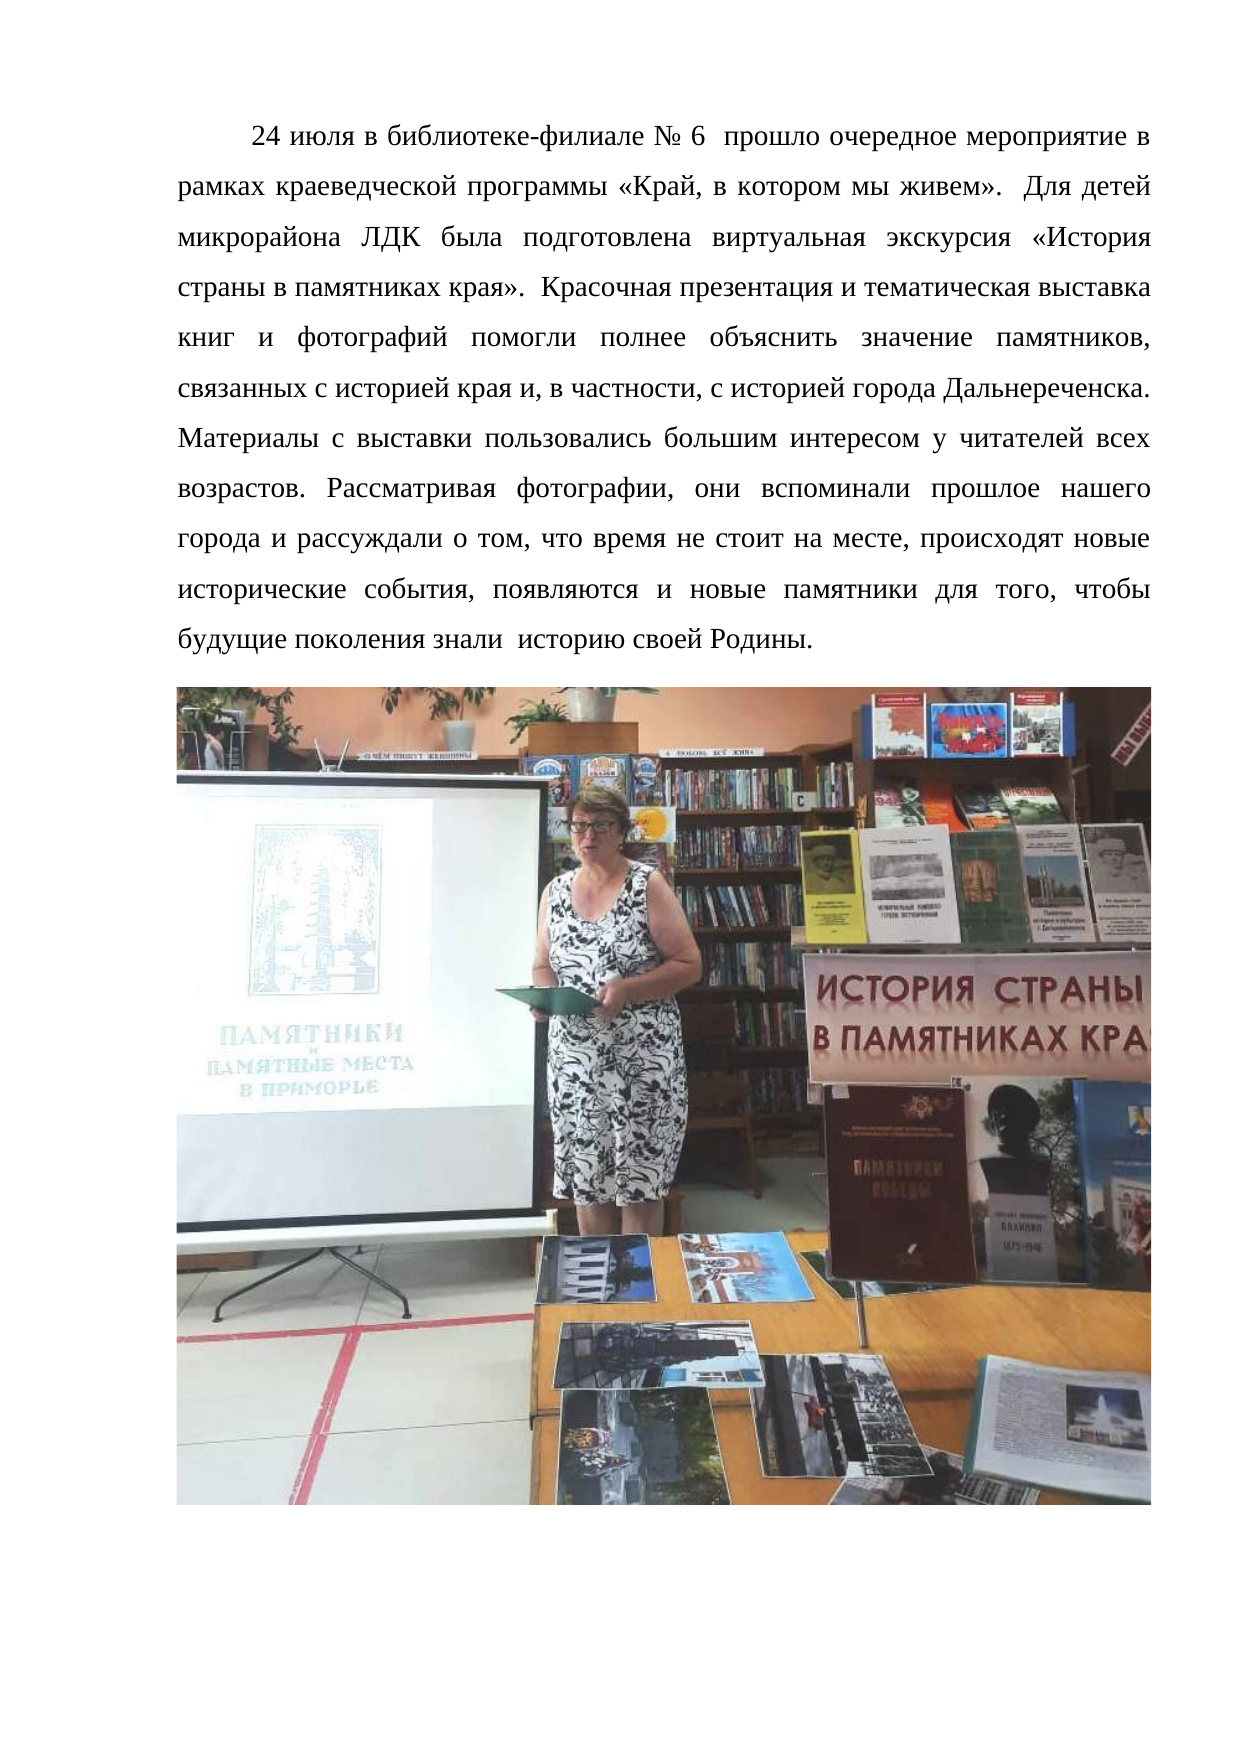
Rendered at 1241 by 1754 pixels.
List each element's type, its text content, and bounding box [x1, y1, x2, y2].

text 24 июля в библиотеке-филиале № 6 прошло очередное мероприятие в рамках краеведческой программы «Край, в котором мы живем». Для детей микрорайона ЛДК была подготовлена виртуальная экскурсия «История страны в памятниках края». Красочная презентация и тематическая выставка книг и фотографий помогли полнее объяснить значение памятников, связанных с историей края и, в частности, с историей города Дальнереченска. Материалы с выставки пользовались большим интересом у читателей всех возрастов. Рассматривая фотографии, они вспоминали прошлое нашего города и рассуждали о том, что время не стоит на месте, происходят новые исторические события, появляются и новые памятники для того, чтобы будущие поколения знали историю своей Родины. [177, 118, 1152, 655]
picture [176, 687, 1152, 1505]
